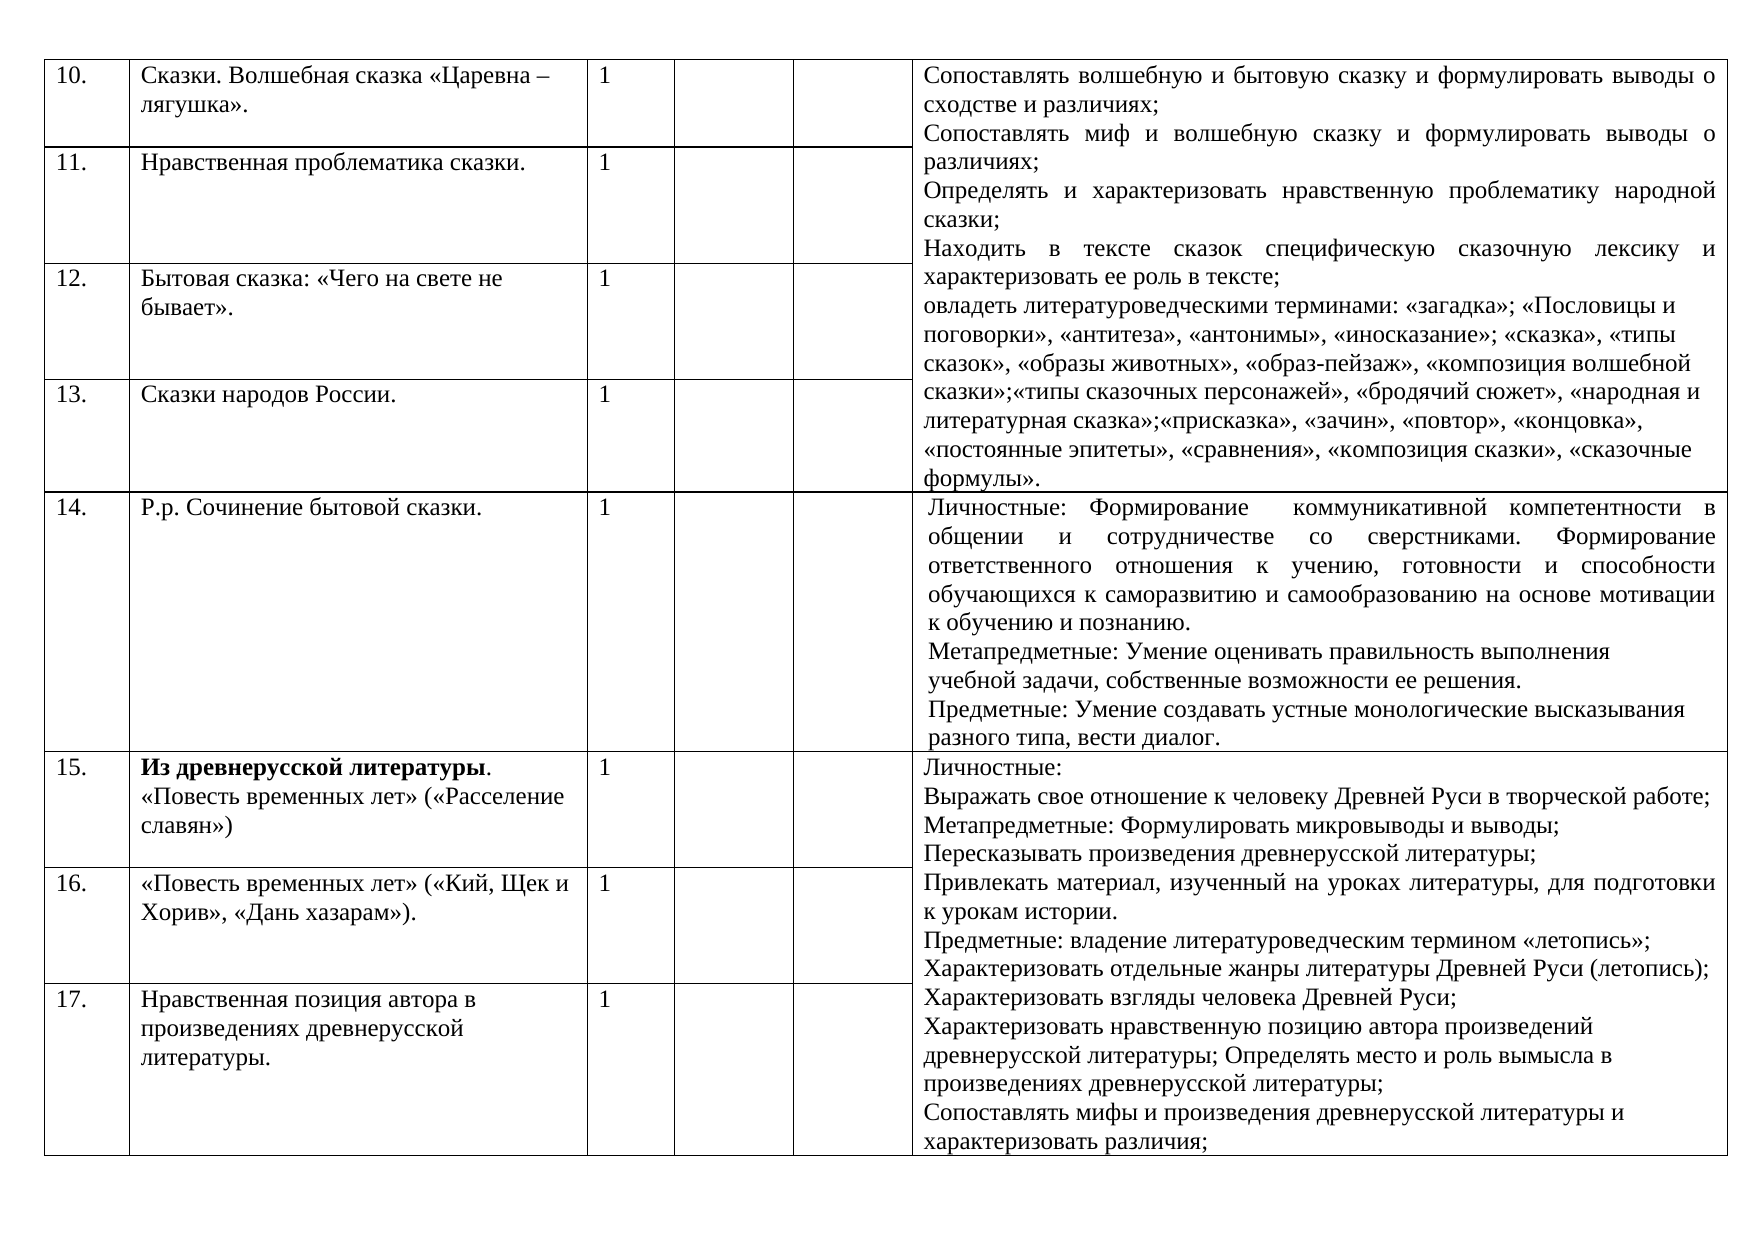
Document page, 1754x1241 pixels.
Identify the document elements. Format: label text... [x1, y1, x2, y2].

table_cell [675, 493, 793, 751]
table_cell [675, 148, 793, 262]
table_cell [45, 60, 129, 146]
table_cell [675, 380, 793, 491]
table_cell Личностные: Выражать свое отношение к человеку Древней Руси в творческой работе; Метапредметные: Формулировать микровыводы и выводы; Пересказывать произведения древнерусской литературы; Привлекать материал, изученный на уроках литературы, для подготовки к урокам истории. Предметные: владение литературоведческим термином «летопись»; Характеризовать отдельные жанры литературы Древней Руси (летопись); Характеризовать взгляды человека Древней Руси; Характеризовать нравственную позицию автора произведений древнерусской литературы; Определять место и роль вымысла в произведениях древнерусской литературы; Сопоставлять мифы и произведения древнерусской литературы и характеризовать различия; [913, 752, 1727, 1155]
table_cell [794, 868, 912, 983]
table_cell 1 [588, 984, 674, 1155]
table_cell 1 [588, 60, 674, 146]
table_cell 1 [588, 493, 674, 751]
table_cell [45, 868, 129, 983]
table_cell [45, 984, 129, 1155]
table_cell Сказки. Волшебная сказка «Царевна – лягушка». [130, 60, 587, 146]
table_cell 1 [588, 868, 674, 983]
table_cell 1 [588, 380, 674, 491]
table_cell [794, 493, 912, 751]
table_cell Р.р. Сочинение бытовой сказки. [130, 493, 587, 751]
table_cell [45, 380, 129, 491]
table_cell [675, 868, 793, 983]
table_cell Нравственная проблематика сказки. [130, 148, 587, 262]
table_cell [794, 752, 912, 867]
table_cell 1 [588, 264, 674, 378]
table_cell Из древнерусской литературы. «Повесть временных лет» («Расселение славян») [130, 752, 587, 867]
table_cell [675, 264, 793, 378]
table_cell [45, 148, 129, 262]
table_cell [675, 752, 793, 867]
table_cell [45, 752, 129, 867]
table_cell [794, 60, 912, 146]
table_cell [675, 984, 793, 1155]
table_cell [794, 984, 912, 1155]
table_cell [794, 264, 912, 378]
table_cell Личностные: Формирование коммуникативной компетентности в общении и сотрудничестве со сверстниками. Формирование ответственного отношения к учению, готовности и способности обучающихся к саморазвитию и самообразованию на основе мотивации к обучению и познанию. Метапредметные: Умение оценивать правильность выполнения учебной задачи, собственные возможности ее решения. Предметные: Умение создавать устные монологические высказывания разного типа, вести диалог. [913, 493, 1727, 751]
table_cell «Повесть временных лет» («Кий, Щек и Хорив», «Дань хазарам»). [130, 868, 587, 983]
table_cell [675, 60, 793, 146]
table_cell Бытовая сказка: «Чего на свете не бывает». [130, 264, 587, 378]
table_cell 1 [588, 148, 674, 262]
table_cell [794, 148, 912, 262]
table_cell Нравственная позиция автора в произведениях древнерусской литературы. [130, 984, 587, 1155]
table_cell [45, 264, 129, 378]
table_cell 1 [588, 752, 674, 867]
table_cell [45, 493, 129, 751]
table_cell Сказки народов России. [130, 380, 587, 491]
table_cell [794, 380, 912, 491]
